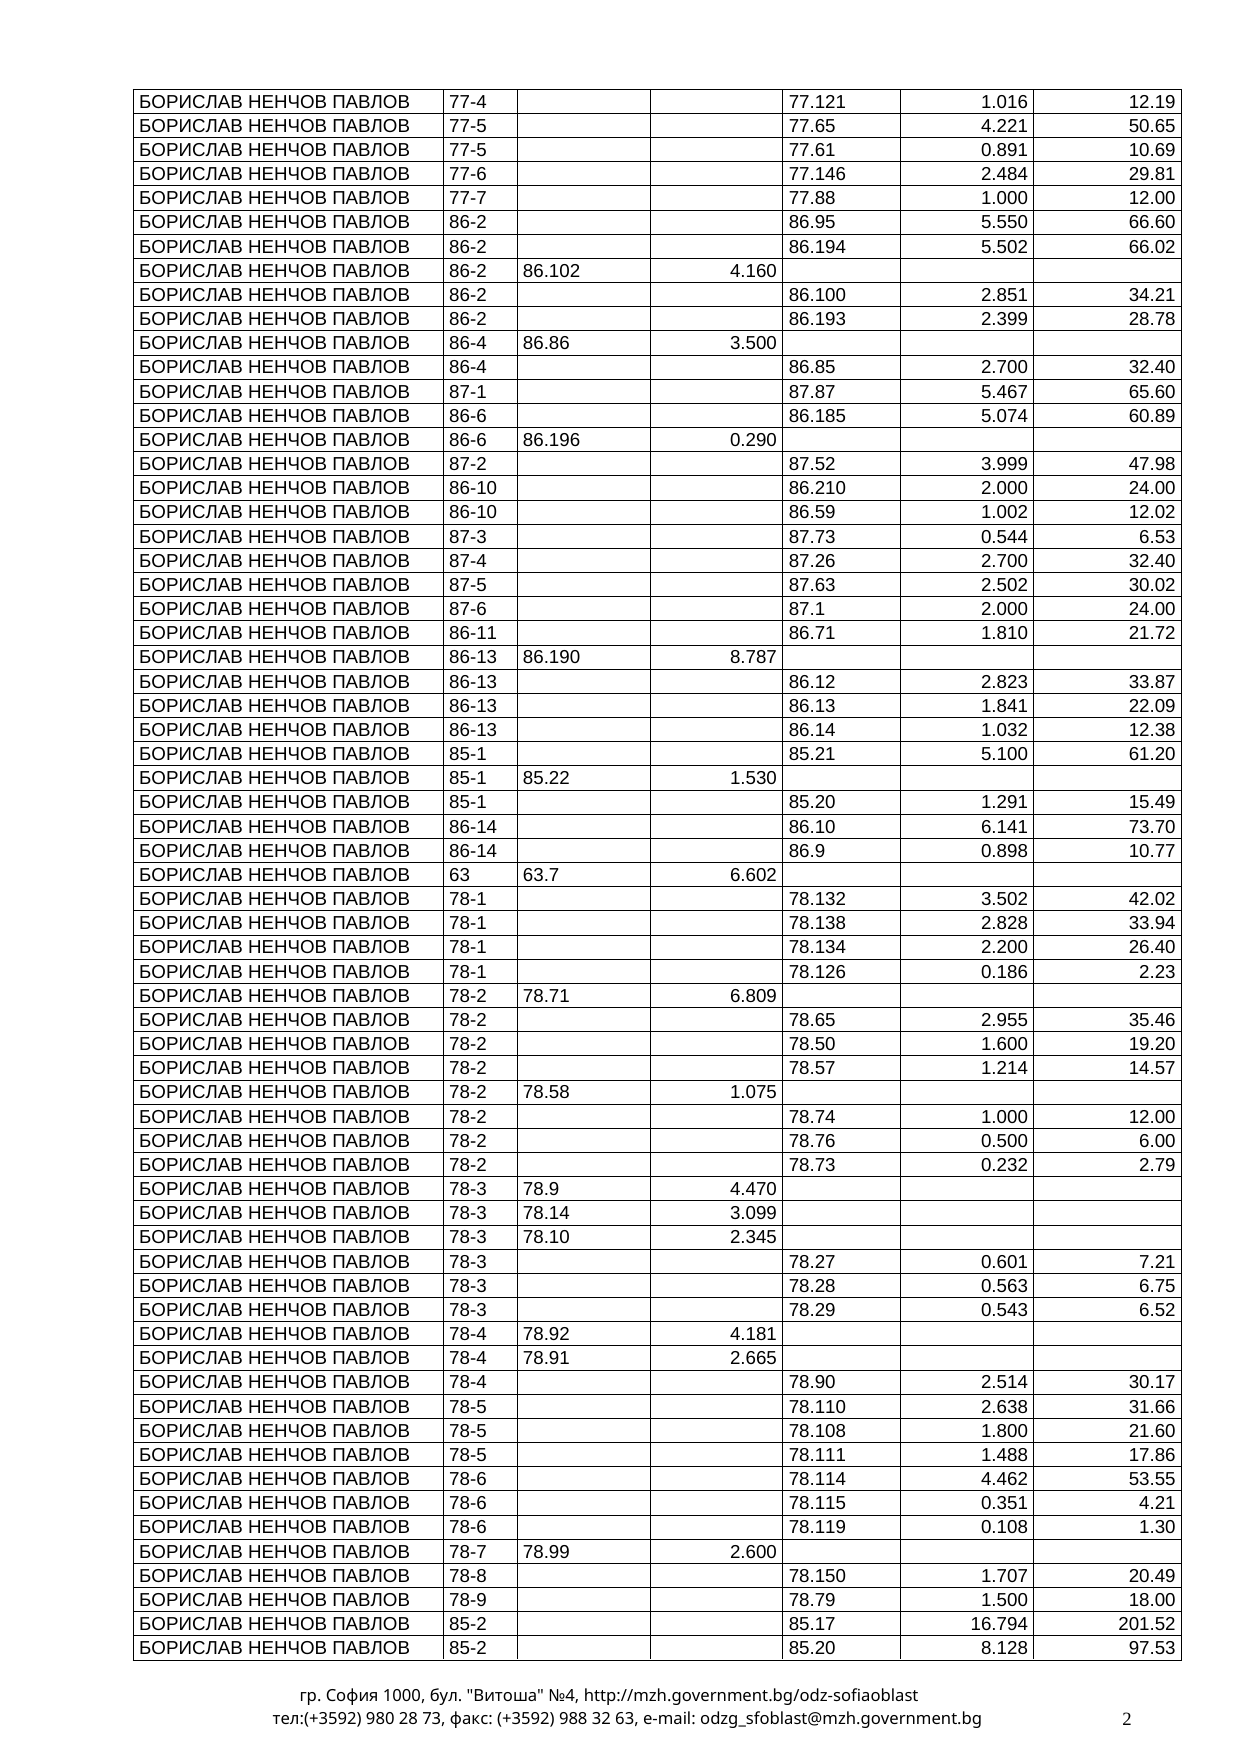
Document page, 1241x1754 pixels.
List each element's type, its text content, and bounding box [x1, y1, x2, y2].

table_cell 86.71 [783, 621, 900, 644]
table_cell [518, 356, 650, 379]
table_cell [651, 235, 782, 258]
table_cell 28.78 [1034, 307, 1181, 330]
table_cell 53.55 [1034, 1467, 1181, 1490]
table_cell [651, 356, 782, 379]
table_cell 2.600 [651, 1540, 782, 1563]
table_cell [518, 1516, 650, 1539]
table_cell 32.40 [1034, 549, 1181, 572]
table_cell 19.20 [1034, 1032, 1181, 1055]
table_cell [1034, 1201, 1181, 1224]
table_cell [901, 259, 1033, 282]
table_cell 63 [444, 863, 517, 886]
table_cell [651, 1564, 782, 1587]
table_cell 65.60 [1034, 380, 1181, 403]
table_cell 86-13 [444, 670, 517, 693]
table_cell [518, 573, 650, 596]
table_cell 5.100 [901, 742, 1033, 765]
table_cell 2.851 [901, 283, 1033, 306]
table_cell 78-2 [444, 1032, 517, 1055]
table_cell 0.563 [901, 1274, 1033, 1297]
table_cell [1034, 1081, 1181, 1104]
table_cell 78.115 [783, 1491, 900, 1514]
table_cell 86.86 [518, 331, 650, 354]
table_cell [518, 525, 650, 548]
table_cell [651, 1032, 782, 1055]
table_cell 1.600 [901, 1032, 1033, 1055]
table_cell [651, 307, 782, 330]
table_cell 78-6 [444, 1491, 517, 1514]
table_cell БОРИСЛАВ НЕНЧОВ ПАВЛОВ [134, 525, 443, 548]
table_cell [518, 307, 650, 330]
table_cell БОРИСЛАВ НЕНЧОВ ПАВЛОВ [134, 501, 443, 524]
table_cell 5.502 [901, 235, 1033, 258]
table_cell 78-4 [444, 1346, 517, 1369]
table_cell 2.700 [901, 549, 1033, 572]
table_cell 4.21 [1034, 1491, 1181, 1514]
table_cell 87-3 [444, 525, 517, 548]
table_cell БОРИСЛАВ НЕНЧОВ ПАВЛОВ [134, 1419, 443, 1442]
table_cell 0.543 [901, 1298, 1033, 1321]
table_cell 86.185 [783, 404, 900, 427]
table_cell 30.02 [1034, 573, 1181, 596]
table_cell 18.00 [1034, 1588, 1181, 1611]
table_cell 87-6 [444, 597, 517, 620]
table_cell [651, 960, 782, 983]
table_cell 4.221 [901, 114, 1033, 137]
table_cell [651, 186, 782, 209]
table_cell 1.000 [901, 186, 1033, 209]
table_cell 2.399 [901, 307, 1033, 330]
table_cell 86-6 [444, 428, 517, 451]
table_cell 34.21 [1034, 283, 1181, 306]
table_cell [651, 549, 782, 572]
table_cell 24.00 [1034, 597, 1181, 620]
table_cell [518, 670, 650, 693]
table_cell БОРИСЛАВ НЕНЧОВ ПАВЛОВ [134, 380, 443, 403]
table_cell [518, 549, 650, 572]
table_cell 78-2 [444, 1081, 517, 1104]
table_cell 30.17 [1034, 1371, 1181, 1394]
table_cell [1034, 1226, 1181, 1249]
table_cell БОРИСЛАВ НЕНЧОВ ПАВЛОВ [134, 307, 443, 330]
table_cell [651, 1467, 782, 1490]
table_cell БОРИСЛАВ НЕНЧОВ ПАВЛОВ [134, 646, 443, 669]
table_cell 12.38 [1034, 718, 1181, 741]
table_cell 2.514 [901, 1371, 1033, 1394]
table_cell 60.89 [1034, 404, 1181, 427]
table_cell [651, 839, 782, 862]
table_cell 6.53 [1034, 525, 1181, 548]
table_cell [518, 694, 650, 717]
table_cell 16.794 [901, 1612, 1033, 1635]
table_cell 4.470 [651, 1177, 782, 1200]
table_cell 87.1 [783, 597, 900, 620]
table_cell БОРИСЛАВ НЕНЧОВ ПАВЛОВ [134, 404, 443, 427]
table_cell [1034, 1322, 1181, 1345]
table_cell 12.00 [1034, 1105, 1181, 1128]
table_cell 85-2 [444, 1636, 517, 1659]
table_cell [901, 1346, 1033, 1369]
table_cell [518, 114, 650, 137]
table_cell 0.232 [901, 1153, 1033, 1176]
table_cell 1.291 [901, 791, 1033, 814]
table_cell 22.09 [1034, 694, 1181, 717]
table_cell 2.345 [651, 1226, 782, 1249]
table_cell 78.76 [783, 1129, 900, 1152]
table_cell 78.27 [783, 1250, 900, 1273]
table_cell 1.488 [901, 1443, 1033, 1466]
table_cell [651, 404, 782, 427]
table_cell 86.14 [783, 718, 900, 741]
table_cell 77.88 [783, 186, 900, 209]
table_cell [1034, 1346, 1181, 1369]
table_cell 78-1 [444, 960, 517, 983]
table_cell [783, 646, 900, 669]
table_cell [651, 1298, 782, 1321]
table_cell [518, 1129, 650, 1152]
table_cell 87.26 [783, 549, 900, 572]
table_cell 78-4 [444, 1322, 517, 1345]
table_cell 1.000 [901, 1105, 1033, 1128]
table_cell 86.85 [783, 356, 900, 379]
table_cell 31.66 [1034, 1395, 1181, 1418]
table_cell 4.160 [651, 259, 782, 282]
table_cell [651, 162, 782, 185]
table_cell [518, 1395, 650, 1418]
table_cell [783, 766, 900, 789]
table_cell БОРИСЛАВ НЕНЧОВ ПАВЛОВ [134, 186, 443, 209]
table_cell 87-1 [444, 380, 517, 403]
table_cell [783, 259, 900, 282]
table_cell 1.075 [651, 1081, 782, 1104]
table_cell 78-2 [444, 1153, 517, 1176]
table_cell [518, 235, 650, 258]
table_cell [134, 114, 443, 137]
table_cell 1.530 [651, 766, 782, 789]
table_cell 86-2 [444, 283, 517, 306]
table_cell 78-3 [444, 1201, 517, 1224]
table_cell [783, 331, 900, 354]
table_cell [518, 1032, 650, 1055]
table_cell БОРИСЛАВ НЕНЧОВ ПАВЛОВ [134, 766, 443, 789]
table_cell 78.65 [783, 1008, 900, 1031]
table_cell 78.9 [518, 1177, 650, 1200]
table_cell 86-2 [444, 235, 517, 258]
table_cell 2.700 [901, 356, 1033, 379]
table_cell [518, 742, 650, 765]
table_cell 78.90 [783, 1371, 900, 1394]
table_cell [651, 1516, 782, 1539]
table_cell 15.49 [1034, 791, 1181, 814]
table_cell 42.02 [1034, 887, 1181, 910]
table_cell 12.19 [1034, 90, 1181, 113]
table_cell [651, 1588, 782, 1611]
table_cell БОРИСЛАВ НЕНЧОВ ПАВЛОВ [134, 1081, 443, 1104]
table_cell [518, 476, 650, 499]
table_cell 78.111 [783, 1443, 900, 1466]
table_cell 6.00 [1034, 1129, 1181, 1152]
table_cell 77-6 [444, 162, 517, 185]
table_cell 86.194 [783, 235, 900, 258]
table_cell БОРИСЛАВ НЕНЧОВ ПАВЛОВ [134, 1564, 443, 1587]
table_cell 86.13 [783, 694, 900, 717]
table_cell [518, 1636, 650, 1659]
table_cell БОРИСЛАВ НЕНЧОВ ПАВЛОВ [134, 452, 443, 475]
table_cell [134, 1636, 443, 1659]
table_cell 78.79 [783, 1588, 900, 1611]
table_cell 2.955 [901, 1008, 1033, 1031]
table_cell БОРИСЛАВ НЕНЧОВ ПАВЛОВ [134, 621, 443, 644]
table_cell БОРИСЛАВ НЕНЧОВ ПАВЛОВ [134, 1540, 443, 1563]
table_cell БОРИСЛАВ НЕНЧОВ ПАВЛОВ [134, 259, 443, 282]
table_cell БОРИСЛАВ НЕНЧОВ ПАВЛОВ [134, 960, 443, 983]
table_cell 1.841 [901, 694, 1033, 717]
table_cell 0.108 [901, 1516, 1033, 1539]
table_cell 77-4 [444, 90, 517, 113]
table_cell 85.17 [783, 1612, 900, 1635]
table_cell 35.46 [1034, 1008, 1181, 1031]
table_cell 0.891 [901, 138, 1033, 161]
table_cell 6.809 [651, 984, 782, 1007]
table_cell [651, 1491, 782, 1514]
table_cell БОРИСЛАВ НЕНЧОВ ПАВЛОВ [134, 670, 443, 693]
table_cell [651, 1056, 782, 1079]
table_cell 5.550 [901, 211, 1033, 234]
table_cell БОРИСЛАВ НЕНЧОВ ПАВЛОВ [134, 1491, 443, 1514]
table_cell [518, 621, 650, 644]
table_cell 78-8 [444, 1564, 517, 1587]
table_cell 77.61 [783, 138, 900, 161]
table_cell 86.196 [518, 428, 650, 451]
table_cell 12.00 [1034, 186, 1181, 209]
table_cell 78-2 [444, 984, 517, 1007]
table_cell [518, 452, 650, 475]
table_cell [518, 283, 650, 306]
table_cell [651, 1274, 782, 1297]
table_cell [1034, 331, 1181, 354]
table_cell 2.823 [901, 670, 1033, 693]
table_cell 85.20 [783, 1636, 900, 1659]
table_cell 87.52 [783, 452, 900, 475]
table_cell [651, 573, 782, 596]
table_cell [783, 1177, 900, 1200]
table_cell 78-6 [444, 1467, 517, 1490]
table_cell [901, 331, 1033, 354]
table_cell БОРИСЛАВ НЕНЧОВ ПАВЛОВ [134, 162, 443, 185]
table_cell 78.50 [783, 1032, 900, 1055]
table_cell 97.53 [1034, 1636, 1181, 1659]
table_cell 85-1 [444, 742, 517, 765]
table_cell 78-5 [444, 1443, 517, 1466]
table_cell [518, 1153, 650, 1176]
table_cell [901, 1322, 1033, 1345]
table_cell БОРИСЛАВ НЕНЧОВ ПАВЛОВ [134, 863, 443, 886]
table_cell 78.28 [783, 1274, 900, 1297]
table_cell [783, 1201, 900, 1224]
table_cell 78.114 [783, 1467, 900, 1490]
table_cell [651, 452, 782, 475]
table_cell 78.14 [518, 1201, 650, 1224]
table_cell [651, 90, 782, 113]
table_cell [1034, 1540, 1181, 1563]
table_cell [651, 1105, 782, 1128]
table_cell [518, 90, 650, 113]
table_cell 6.141 [901, 815, 1033, 838]
table_cell 78-4 [444, 1371, 517, 1394]
table_cell [651, 380, 782, 403]
table_cell 86-2 [444, 259, 517, 282]
table_cell БОРИСЛАВ НЕНЧОВ ПАВЛОВ [134, 1105, 443, 1128]
table_cell 78.134 [783, 936, 900, 959]
table_cell 1.002 [901, 501, 1033, 524]
table_cell [518, 1419, 650, 1442]
table_cell 77-5 [444, 138, 517, 161]
table_cell [783, 863, 900, 886]
table_cell БОРИСЛАВ НЕНЧОВ ПАВЛОВ [134, 356, 443, 379]
table_cell 8.787 [651, 646, 782, 669]
table_cell [901, 984, 1033, 1007]
table_cell 2.828 [901, 911, 1033, 934]
table_cell 86-6 [444, 404, 517, 427]
table_cell 3.502 [901, 887, 1033, 910]
table_cell 6.75 [1034, 1274, 1181, 1297]
table_cell 78-3 [444, 1226, 517, 1249]
table_cell 6.52 [1034, 1298, 1181, 1321]
table_cell [651, 1636, 782, 1659]
table_cell 87-5 [444, 573, 517, 596]
table_cell [651, 476, 782, 499]
table_cell 0.290 [651, 428, 782, 451]
table_cell 2.502 [901, 573, 1033, 596]
table_cell [783, 984, 900, 1007]
table_cell [1034, 259, 1181, 282]
table_cell [651, 911, 782, 934]
table_cell 86-14 [444, 839, 517, 862]
table_cell [518, 1467, 650, 1490]
table_cell БОРИСЛАВ НЕНЧОВ ПАВЛОВ [134, 1443, 443, 1466]
table_cell 3.999 [901, 452, 1033, 475]
table_cell БОРИСЛАВ НЕНЧОВ ПАВЛОВ [134, 1056, 443, 1079]
table_cell 86-4 [444, 356, 517, 379]
table_cell БОРИСЛАВ НЕНЧОВ ПАВЛОВ [134, 1346, 443, 1369]
table_cell БОРИСЛАВ НЕНЧОВ ПАВЛОВ [134, 1226, 443, 1249]
table_cell БОРИСЛАВ НЕНЧОВ ПАВЛОВ [134, 1129, 443, 1152]
table_cell [651, 936, 782, 959]
table_cell 86-13 [444, 694, 517, 717]
table_cell 2.200 [901, 936, 1033, 959]
table_cell [783, 1081, 900, 1104]
table_cell 1.016 [901, 90, 1033, 113]
table_cell 86.102 [518, 259, 650, 282]
table_cell [651, 114, 782, 137]
table_cell 73.70 [1034, 815, 1181, 838]
table_cell 85.21 [783, 742, 900, 765]
table_cell БОРИСЛАВ НЕНЧОВ ПАВЛОВ [134, 887, 443, 910]
table_cell 26.40 [1034, 936, 1181, 959]
table_cell 50.65 [1034, 114, 1181, 137]
table_cell [651, 1395, 782, 1418]
table_cell [783, 1322, 900, 1345]
table_cell 86.100 [783, 283, 900, 306]
table_cell [783, 428, 900, 451]
table_cell 78.92 [518, 1322, 650, 1345]
table_cell 78.150 [783, 1564, 900, 1587]
table_cell [651, 283, 782, 306]
table_cell 86-2 [444, 307, 517, 330]
table_cell 86-13 [444, 718, 517, 741]
table_cell 2.665 [651, 1346, 782, 1369]
table_cell 0.500 [901, 1129, 1033, 1152]
table_cell [901, 428, 1033, 451]
table_cell 10.69 [1034, 138, 1181, 161]
table_cell 86-10 [444, 476, 517, 499]
table_cell 86.10 [783, 815, 900, 838]
table_cell 32.40 [1034, 356, 1181, 379]
table_cell [518, 597, 650, 620]
table_cell 86.12 [783, 670, 900, 693]
table_cell 86.9 [783, 839, 900, 862]
table_cell 78.57 [783, 1056, 900, 1079]
table_cell [783, 1226, 900, 1249]
table_cell БОРИСЛАВ НЕНЧОВ ПАВЛОВ [134, 1274, 443, 1297]
table_cell 78-6 [444, 1516, 517, 1539]
table_cell 78.10 [518, 1226, 650, 1249]
table_cell [518, 1274, 650, 1297]
table_cell 5.074 [901, 404, 1033, 427]
table_cell 0.544 [901, 525, 1033, 548]
table_cell 78.29 [783, 1298, 900, 1321]
table_cell БОРИСЛАВ НЕНЧОВ ПАВЛОВ [134, 1008, 443, 1031]
table_cell [1034, 766, 1181, 789]
table_cell 78.138 [783, 911, 900, 934]
table_cell 24.00 [1034, 476, 1181, 499]
table_cell [518, 138, 650, 161]
table_cell 77.65 [783, 114, 900, 137]
table_cell БОРИСЛАВ НЕНЧОВ ПАВЛОВ [134, 1588, 443, 1611]
table_cell 87-2 [444, 452, 517, 475]
table_cell [901, 646, 1033, 669]
table_cell 85-1 [444, 791, 517, 814]
table_cell [651, 621, 782, 644]
table_cell [901, 1201, 1033, 1224]
table_cell [901, 766, 1033, 789]
table_cell 78.91 [518, 1346, 650, 1369]
table_cell 47.98 [1034, 452, 1181, 475]
table_cell [518, 211, 650, 234]
table_cell 2.000 [901, 597, 1033, 620]
table_cell 85-1 [444, 766, 517, 789]
table_cell [651, 815, 782, 838]
table_cell 87.63 [783, 573, 900, 596]
table_cell [518, 380, 650, 403]
table_cell 1.707 [901, 1564, 1033, 1587]
table_cell [651, 791, 782, 814]
table_cell [1034, 428, 1181, 451]
table_cell 4.462 [901, 1467, 1033, 1490]
table_cell 4.181 [651, 1322, 782, 1345]
table_cell 86-10 [444, 501, 517, 524]
table_cell 29.81 [1034, 162, 1181, 185]
table_cell [518, 1588, 650, 1611]
table_cell БОРИСЛАВ НЕНЧОВ ПАВЛОВ [134, 476, 443, 499]
table_cell [651, 1250, 782, 1273]
table_cell БОРИСЛАВ НЕНЧОВ ПАВЛОВ [134, 1467, 443, 1490]
table_cell 6.602 [651, 863, 782, 886]
table_cell БОРИСЛАВ НЕНЧОВ ПАВЛОВ [134, 1395, 443, 1418]
table_cell 87.73 [783, 525, 900, 548]
table_cell [518, 1008, 650, 1031]
table_cell БОРИСЛАВ НЕНЧОВ ПАВЛОВ [134, 1250, 443, 1273]
table_cell 1.810 [901, 621, 1033, 644]
table_cell [518, 718, 650, 741]
table_cell [518, 1298, 650, 1321]
table_cell 78.74 [783, 1105, 900, 1128]
table_cell 78-2 [444, 1056, 517, 1079]
table_cell 86-14 [444, 815, 517, 838]
table_cell 86.193 [783, 307, 900, 330]
table_cell [518, 162, 650, 185]
table_cell [518, 1443, 650, 1466]
table_cell [651, 1371, 782, 1394]
table_cell [901, 1540, 1033, 1563]
table_cell [651, 501, 782, 524]
table_cell [651, 1443, 782, 1466]
table_cell БОРИСЛАВ НЕНЧОВ ПАВЛОВ [134, 1516, 443, 1539]
table_cell 78-3 [444, 1274, 517, 1297]
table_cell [134, 90, 443, 113]
table_cell 78-2 [444, 1105, 517, 1128]
table_cell 78-5 [444, 1395, 517, 1418]
table_cell [901, 1226, 1033, 1249]
table_cell [518, 1105, 650, 1128]
table_cell БОРИСЛАВ НЕНЧОВ ПАВЛОВ [134, 428, 443, 451]
table_cell 78.71 [518, 984, 650, 1007]
table_cell [518, 936, 650, 959]
table_cell БОРИСЛАВ НЕНЧОВ ПАВЛОВ [134, 597, 443, 620]
table_cell 78.110 [783, 1395, 900, 1418]
table_cell 17.86 [1034, 1443, 1181, 1466]
table_cell 78-7 [444, 1540, 517, 1563]
table_cell [651, 670, 782, 693]
table_cell 8.128 [901, 1636, 1033, 1659]
table_cell 78-9 [444, 1588, 517, 1611]
table_cell [1034, 984, 1181, 1007]
table_cell БОРИСЛАВ НЕНЧОВ ПАВЛОВ [134, 718, 443, 741]
table_cell 86.190 [518, 646, 650, 669]
table_cell [518, 404, 650, 427]
table_cell БОРИСЛАВ НЕНЧОВ ПАВЛОВ [134, 235, 443, 258]
table_cell 1.032 [901, 718, 1033, 741]
table_cell 86.59 [783, 501, 900, 524]
table_cell [518, 1056, 650, 1079]
table_cell [518, 1250, 650, 1273]
table_cell [518, 186, 650, 209]
table_cell 7.21 [1034, 1250, 1181, 1273]
table_cell 1.500 [901, 1588, 1033, 1611]
table_cell [1034, 646, 1181, 669]
table_cell 21.60 [1034, 1419, 1181, 1442]
table_cell [651, 597, 782, 620]
table_cell 78.99 [518, 1540, 650, 1563]
table_cell 86.210 [783, 476, 900, 499]
table_cell [518, 501, 650, 524]
table_cell [518, 839, 650, 862]
table_cell 78-3 [444, 1177, 517, 1200]
table_cell БОРИСЛАВ НЕНЧОВ ПАВЛОВ [134, 1298, 443, 1321]
table_cell 66.02 [1034, 235, 1181, 258]
table_cell БОРИСЛАВ НЕНЧОВ ПАВЛОВ [134, 1201, 443, 1224]
table_cell [518, 1371, 650, 1394]
table_cell БОРИСЛАВ НЕНЧОВ ПАВЛОВ [134, 549, 443, 572]
table_cell [518, 791, 650, 814]
table_cell [901, 1081, 1033, 1104]
table_cell 2.23 [1034, 960, 1181, 983]
table_cell БОРИСЛАВ НЕНЧОВ ПАВЛОВ [134, 331, 443, 354]
table_cell БОРИСЛАВ НЕНЧОВ ПАВЛОВ [134, 936, 443, 959]
table_cell 78-2 [444, 1129, 517, 1152]
table_cell [518, 815, 650, 838]
table_cell [651, 694, 782, 717]
table_cell БОРИСЛАВ НЕНЧОВ ПАВЛОВ [134, 742, 443, 765]
table_cell БОРИСЛАВ НЕНЧОВ ПАВЛОВ [134, 1322, 443, 1345]
table_cell БОРИСЛАВ НЕНЧОВ ПАВЛОВ [134, 283, 443, 306]
table_cell 85.22 [518, 766, 650, 789]
table_cell [518, 960, 650, 983]
table_cell 86-11 [444, 621, 517, 644]
table_cell [518, 1564, 650, 1587]
table_cell 85.20 [783, 791, 900, 814]
table_cell 10.77 [1034, 839, 1181, 862]
table_cell 33.94 [1034, 911, 1181, 934]
table_cell [783, 1346, 900, 1369]
table_cell [651, 525, 782, 548]
table_cell 78.58 [518, 1081, 650, 1104]
table_cell 0.898 [901, 839, 1033, 862]
table_cell 86-13 [444, 646, 517, 669]
table_cell 3.500 [651, 331, 782, 354]
table_cell 0.351 [901, 1491, 1033, 1514]
table_cell 85-2 [444, 1612, 517, 1635]
table_cell БОРИСЛАВ НЕНЧОВ ПАВЛОВ [134, 211, 443, 234]
table_cell 1.800 [901, 1419, 1033, 1442]
table_cell 0.186 [901, 960, 1033, 983]
table_cell [901, 863, 1033, 886]
table_cell БОРИСЛАВ НЕНЧОВ ПАВЛОВ [134, 984, 443, 1007]
table_cell [1034, 863, 1181, 886]
table_cell 14.57 [1034, 1056, 1181, 1079]
table_cell 87-4 [444, 549, 517, 572]
table_cell БОРИСЛАВ НЕНЧОВ ПАВЛОВ [134, 1153, 443, 1176]
table_cell [651, 1419, 782, 1442]
table_cell 78.73 [783, 1153, 900, 1176]
table_cell БОРИСЛАВ НЕНЧОВ ПАВЛОВ [134, 1371, 443, 1394]
table_cell БОРИСЛАВ НЕНЧОВ ПАВЛОВ [134, 1177, 443, 1200]
table_cell 0.601 [901, 1250, 1033, 1273]
table_cell 86.95 [783, 211, 900, 234]
table_cell 78-5 [444, 1419, 517, 1442]
table_cell 12.02 [1034, 501, 1181, 524]
table_cell 86-2 [444, 211, 517, 234]
table_cell 201.52 [1034, 1612, 1181, 1635]
table_cell [783, 1540, 900, 1563]
table_cell 21.72 [1034, 621, 1181, 644]
table_cell БОРИСЛАВ НЕНЧОВ ПАВЛОВ [134, 694, 443, 717]
table_cell [651, 1612, 782, 1635]
table_cell 5.467 [901, 380, 1033, 403]
table_cell 78.108 [783, 1419, 900, 1442]
table_cell 1.30 [1034, 1516, 1181, 1539]
table_cell [651, 1153, 782, 1176]
table_cell БОРИСЛАВ НЕНЧОВ ПАВЛОВ [134, 839, 443, 862]
table_cell БОРИСЛАВ НЕНЧОВ ПАВЛОВ [134, 911, 443, 934]
table_cell 77.146 [783, 162, 900, 185]
table_cell 87.87 [783, 380, 900, 403]
table_cell [651, 138, 782, 161]
table_cell БОРИСЛАВ НЕНЧОВ ПАВЛОВ [134, 815, 443, 838]
table_cell 3.099 [651, 1201, 782, 1224]
table_cell 77-5 [444, 114, 517, 137]
table_cell [651, 1008, 782, 1031]
table_cell 78.126 [783, 960, 900, 983]
table_cell [518, 1612, 650, 1635]
table_cell 78.119 [783, 1516, 900, 1539]
table_cell 63.7 [518, 863, 650, 886]
table_cell 78-1 [444, 911, 517, 934]
table_cell 77-7 [444, 186, 517, 209]
table_cell 61.20 [1034, 742, 1181, 765]
table_cell [651, 887, 782, 910]
table_cell 78-1 [444, 936, 517, 959]
table_cell 78.132 [783, 887, 900, 910]
table_cell БОРИСЛАВ НЕНЧОВ ПАВЛОВ [134, 1032, 443, 1055]
table_cell [651, 742, 782, 765]
table_cell 2.638 [901, 1395, 1033, 1418]
table_cell 33.87 [1034, 670, 1181, 693]
table_cell [518, 1491, 650, 1514]
table_cell 78-1 [444, 887, 517, 910]
table_cell [651, 1129, 782, 1152]
table_cell 78-3 [444, 1250, 517, 1273]
table_cell 66.60 [1034, 211, 1181, 234]
table_cell 77.121 [783, 90, 900, 113]
table_cell 2.000 [901, 476, 1033, 499]
table_cell [518, 887, 650, 910]
table_cell 78-3 [444, 1298, 517, 1321]
table_cell 78-2 [444, 1008, 517, 1031]
table_cell [518, 911, 650, 934]
table_cell [1034, 1177, 1181, 1200]
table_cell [134, 1612, 443, 1635]
table_cell 2.79 [1034, 1153, 1181, 1176]
table_cell [651, 211, 782, 234]
table_cell 2.484 [901, 162, 1033, 185]
table_cell [901, 1177, 1033, 1200]
table_cell БОРИСЛАВ НЕНЧОВ ПАВЛОВ [134, 791, 443, 814]
table_cell БОРИСЛАВ НЕНЧОВ ПАВЛОВ [134, 573, 443, 596]
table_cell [134, 138, 443, 161]
table_cell 1.214 [901, 1056, 1033, 1079]
table_cell 20.49 [1034, 1564, 1181, 1587]
table_cell 86-4 [444, 331, 517, 354]
table_cell [651, 718, 782, 741]
